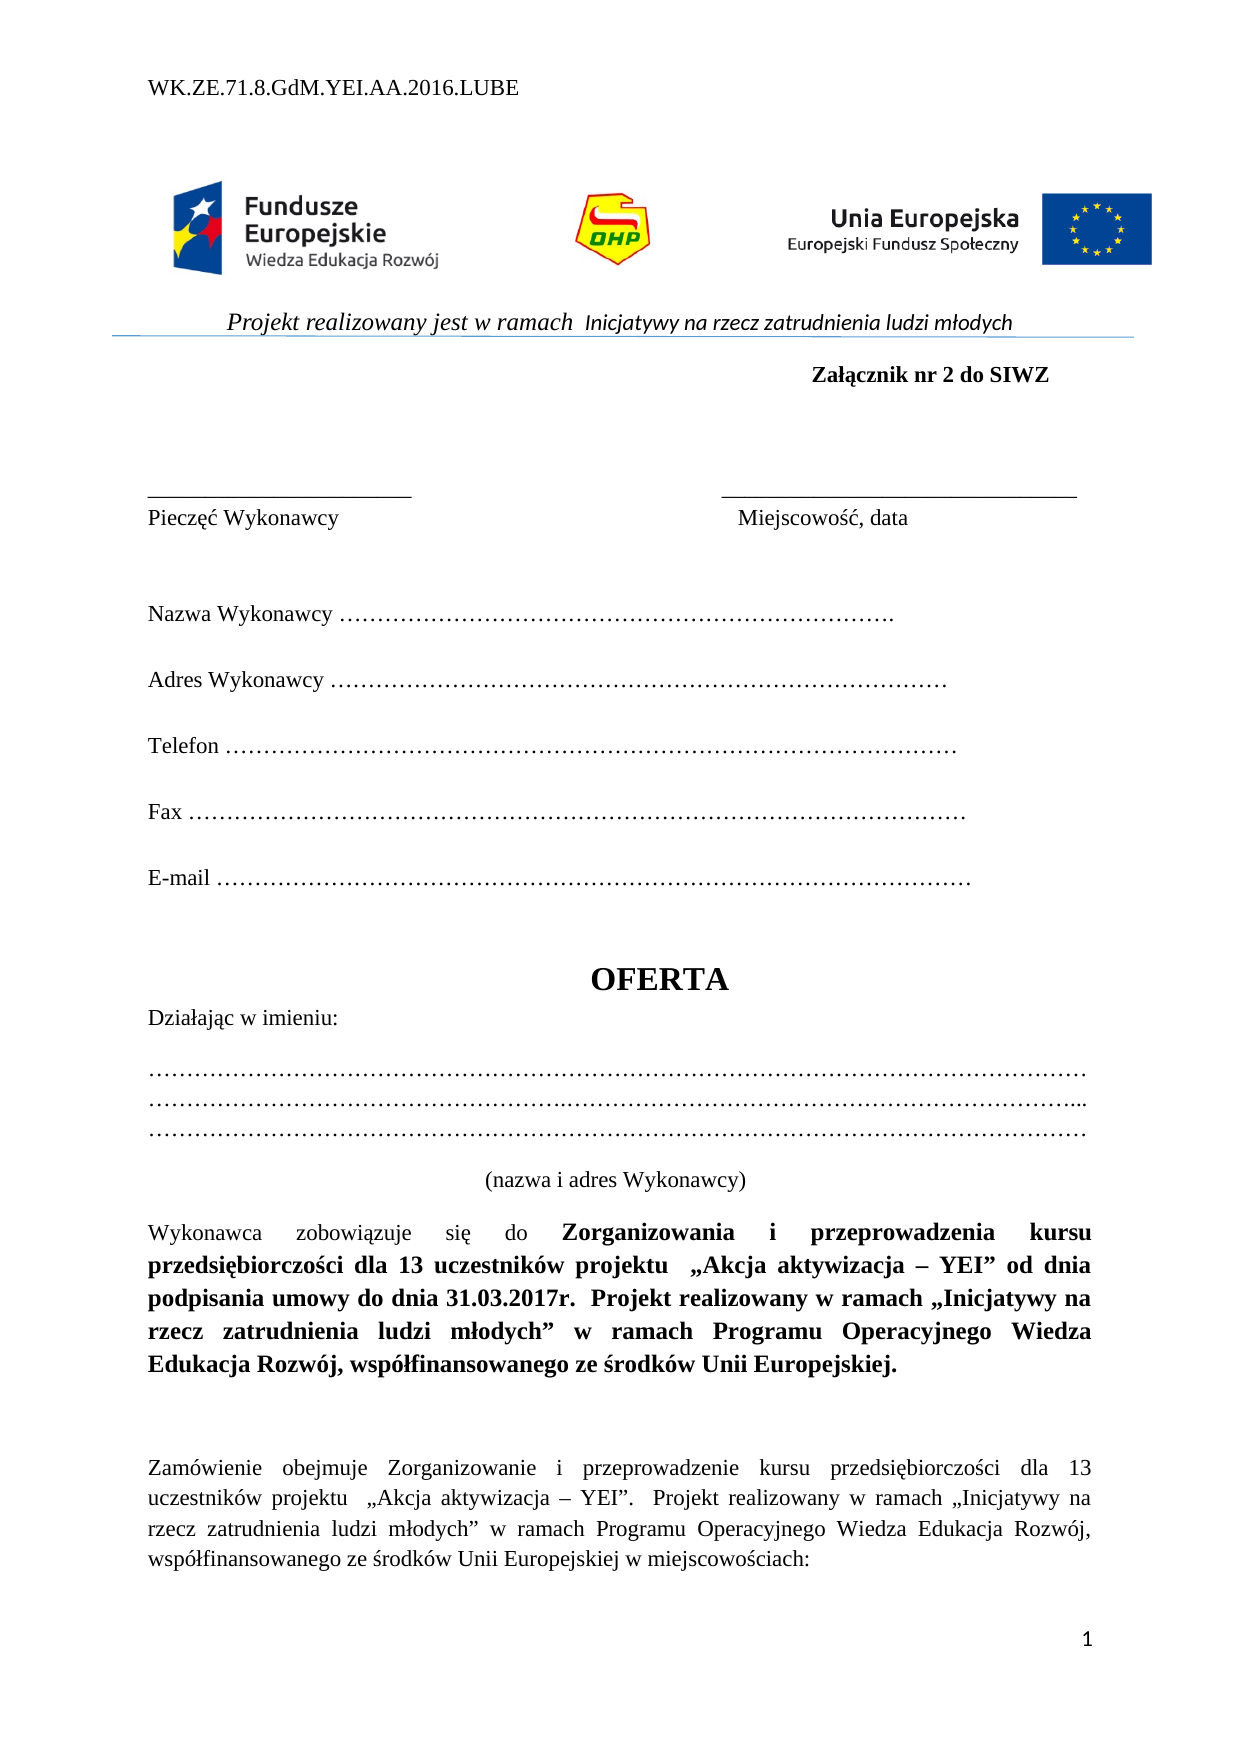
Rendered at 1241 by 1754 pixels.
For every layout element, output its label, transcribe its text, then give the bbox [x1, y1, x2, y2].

picture [147, 157, 463, 300]
text Adres Wykonawcy ……………………………………………………………………… [148, 666, 1093, 692]
text Wykonawca zobowiązuje się do Zorganizowania i przeprowadzenia kursu przedsiębiorczości dla 13 uczestników projektu „Akcja aktywizacja – YEI” od dnia podpisania umowy do dnia 31.03.2017r. Projekt realizowany w ramach „Inicjatywy na rzecz zatrudnienia ludzi młodych” w ramach Programu Operacyjnego Wiedza Edukacja Rozwój, współfinansowanego ze środków Unii Europejskiej. [148, 1217, 1093, 1378]
text (nazwa i adres Wykonawcy) [148, 1166, 1093, 1192]
text _______________________ _______________________________ [148, 474, 1093, 500]
text OFERTA [516, 959, 1093, 998]
text …………………………………………………………………………………………………………………………………………………………….…………………………………………………………...…………………………………………………………………………………………………………… [148, 1055, 1093, 1141]
text Nazwa Wykonawcy ………………………………………………………………. [148, 600, 1093, 627]
picture [573, 191, 653, 267]
text Telefon …………………………………………………………………………………… [148, 732, 1093, 758]
text E-mail ……………………………………………………………………………………… [148, 863, 1093, 890]
text Załącznik nr 2 do SIWZ [738, 361, 1093, 417]
text Projekt realizowany jest w ramach Inicjatywy na rzecz zatrudnienia ludzi młodych [148, 307, 1093, 336]
picture [763, 169, 1176, 289]
text Zamówienie obejmuje Zorganizowanie i przeprowadzenie kursu przedsiębiorczości dla 13 uczestników projektu „Akcja aktywizacja – YEI”. Projekt realizowany w ramach „Inicjatywy na rzecz zatrudnienia ludzi młodych” w ramach Programu Operacyjnego Wiedza Edukacja Rozwój, współfinansowanego ze środków Unii Europejskiej w miejscowościach: [148, 1454, 1093, 1571]
text Działając w imieniu: [148, 1004, 1093, 1030]
text Fax ………………………………………………………………………………………… [148, 798, 1093, 824]
text Pieczęć Wykonawcy Miejscowość, data [148, 504, 1093, 531]
